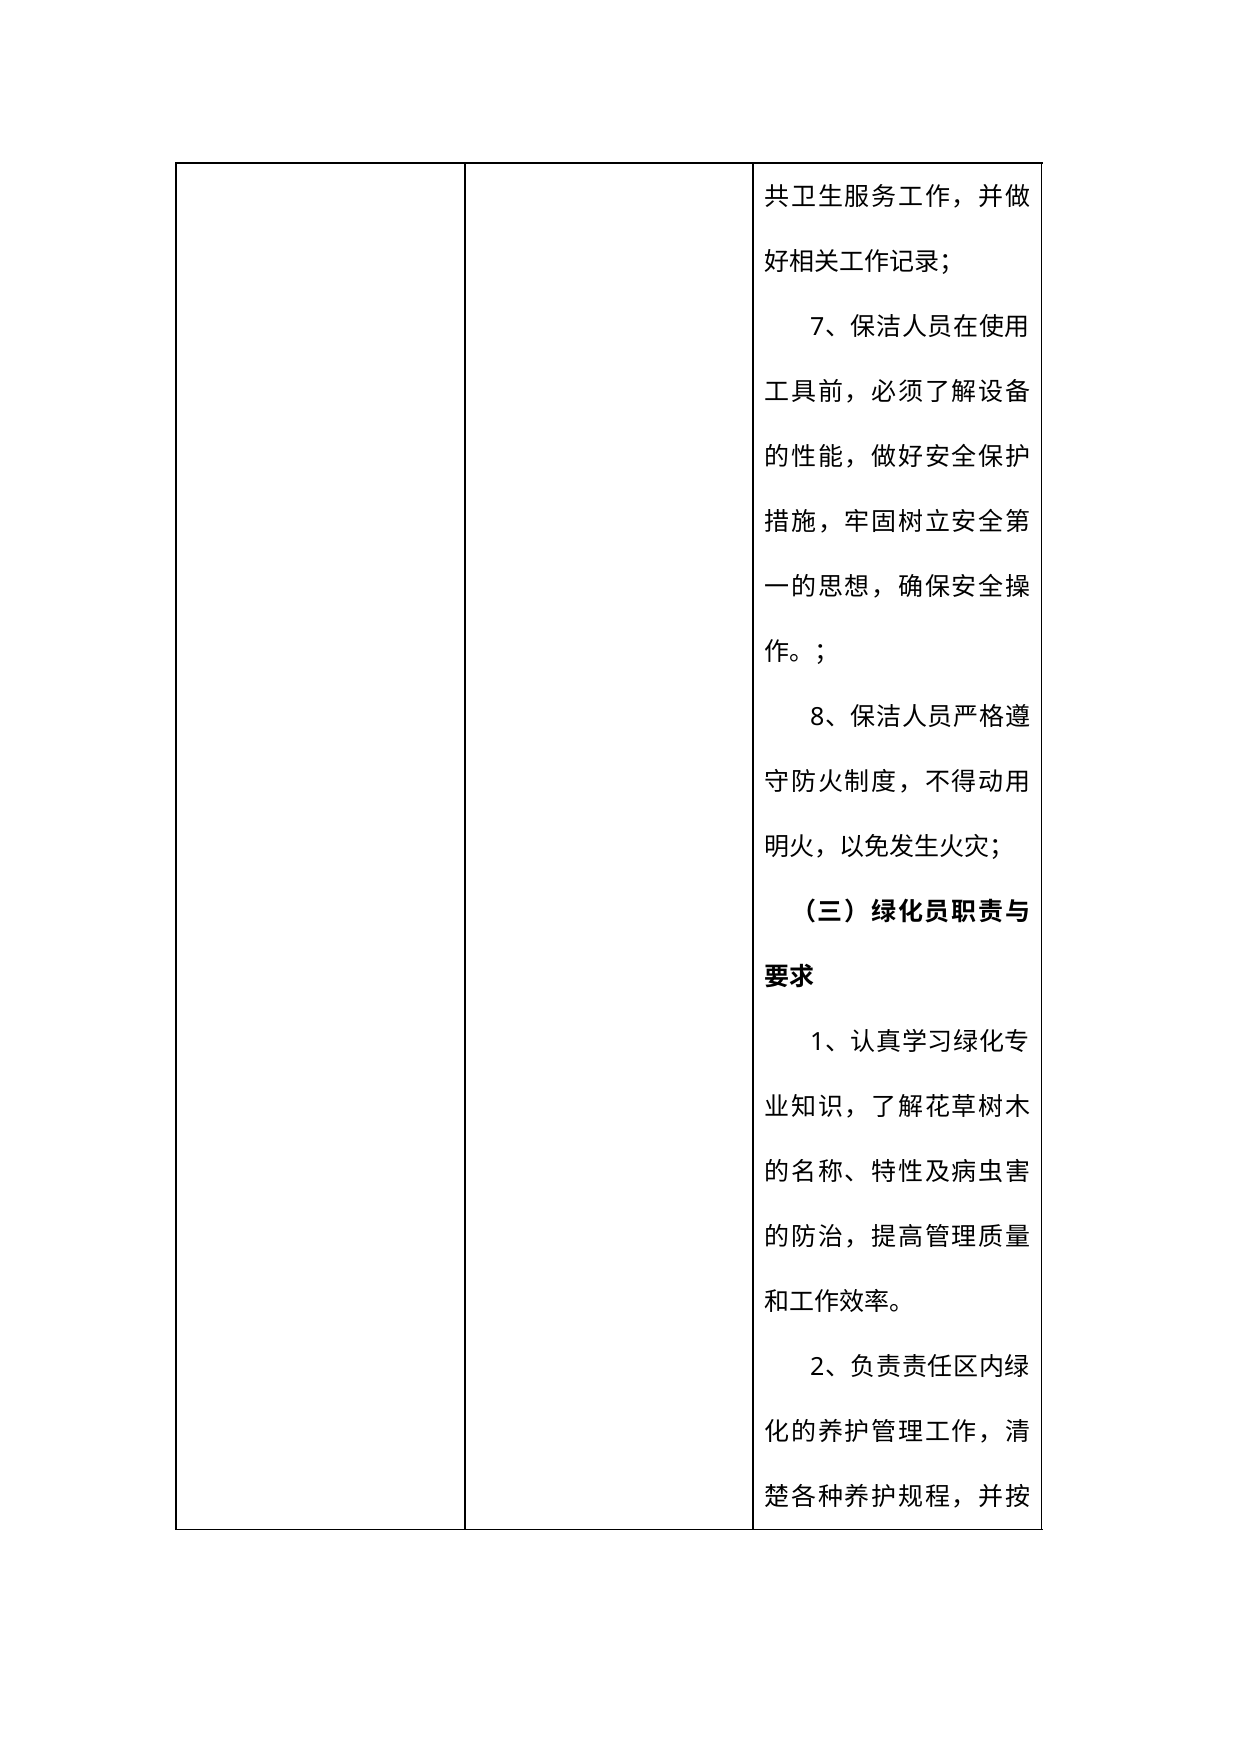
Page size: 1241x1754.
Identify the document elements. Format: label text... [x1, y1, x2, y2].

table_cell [754, 164, 1041, 1528]
table_cell ★ [466, 164, 752, 1528]
table_cell 1 [177, 164, 464, 1528]
